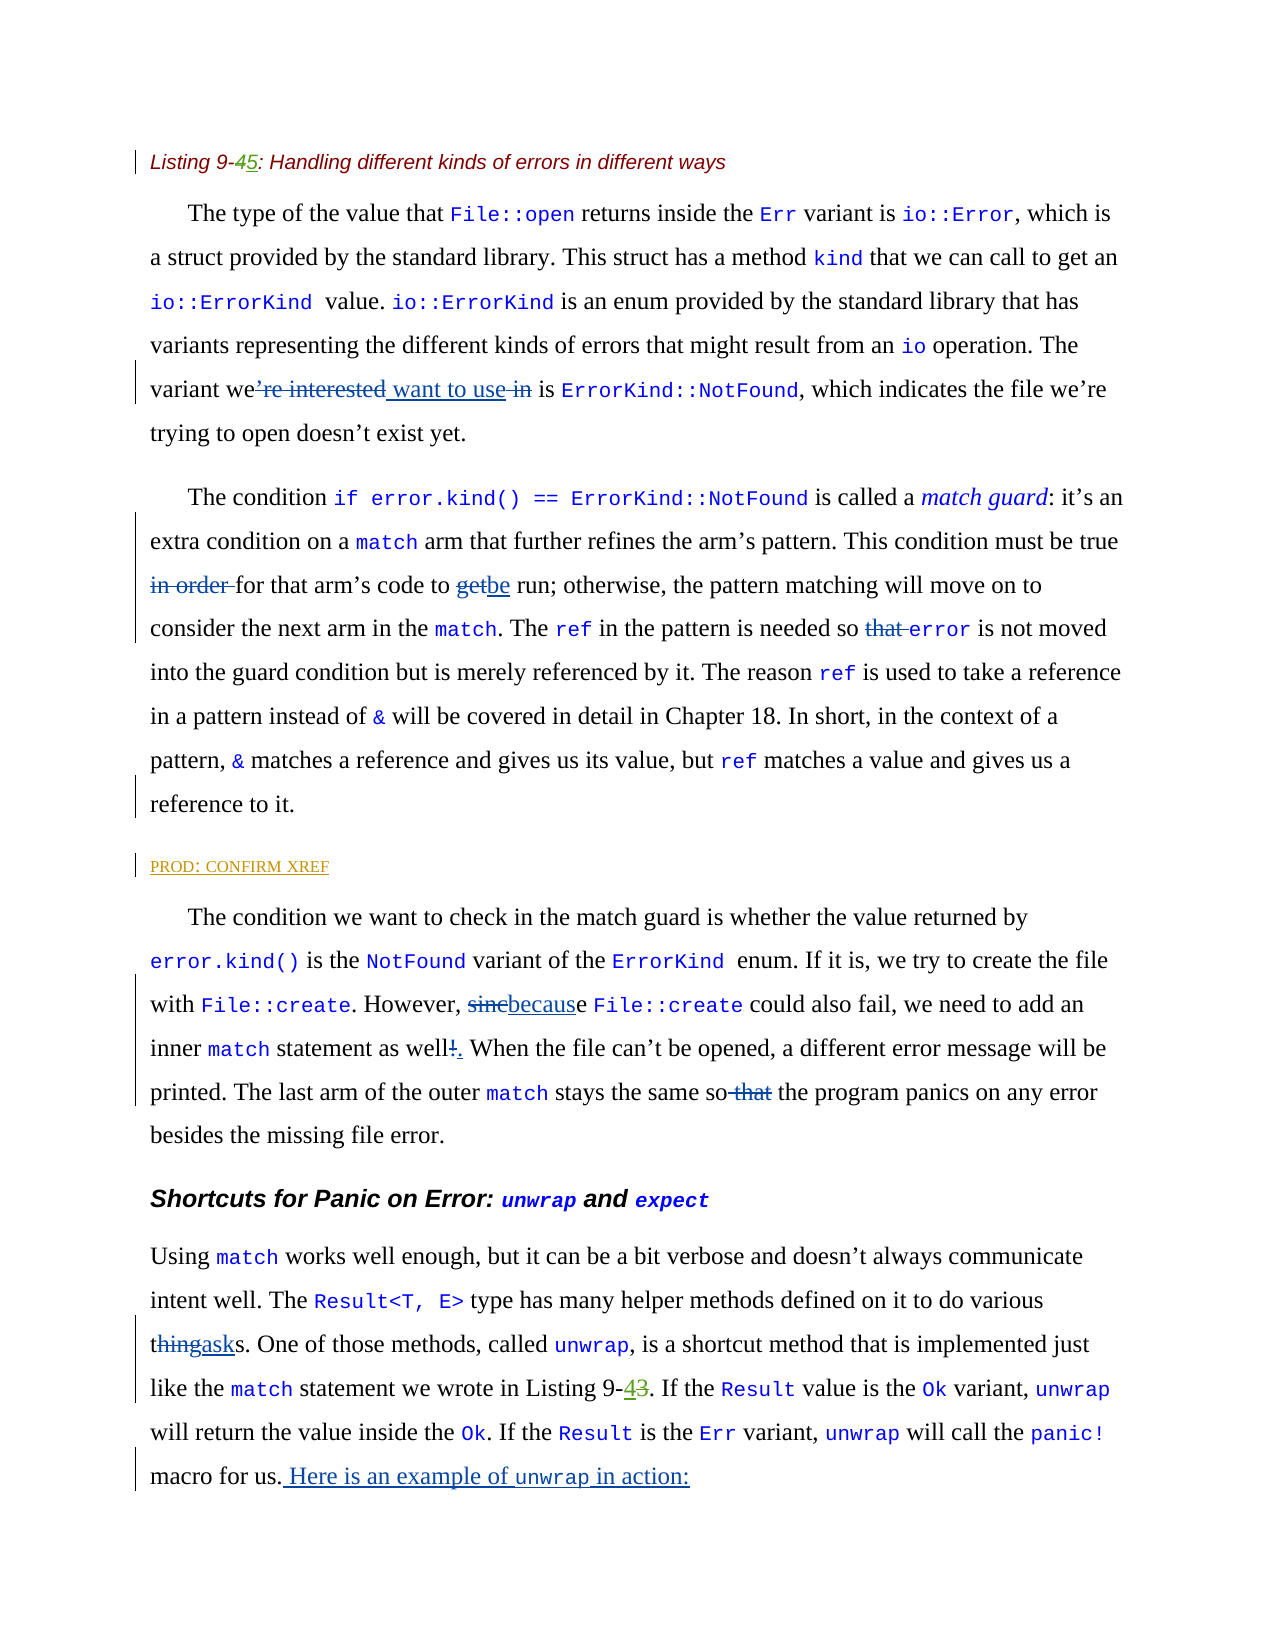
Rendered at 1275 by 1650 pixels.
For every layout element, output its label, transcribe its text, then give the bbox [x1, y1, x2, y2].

list Listing 9-: Handling different kinds of errors in different ways [150, 150, 1125, 174]
text The condition we want to check in the match guard is whether the value returned by error.kind() is the NotFound variant of the ErrorKind enum. If it is, we try to create the file with File::create. However, e File::create could also fail, we need to add an inner match statement as well When the file can’t be opened, a different error message will be printed. The last arm of the outer match stays the same so the program panics on any error besides the missing file error. [150, 902, 1125, 1149]
text Shortcuts for Panic on Error: unwrap and expect [150, 1184, 1125, 1214]
text The type of the value that File::open returns inside the Err variant is io::Error, which is a struct provided by the standard library. This struct has a method kind that we can call to get an io::ErrorKind value. io::ErrorKind is an enum provided by the standard library that has variants representing the different kinds of errors that might result from an io operation. The variant we is ErrorKind::NotFound, which indicates the file we’re trying to open doesn’t exist yet. [150, 198, 1125, 447]
text Using match works well enough, but it can be a bit verbose and doesn’t always communicate intent well. The Result<T, E> type has many helper methods defined on it to do various ts. One of those methods, called unwrap, is a shortcut method that is implemented just like the match statement we wrote in Listing 9-. If the Result value is the Ok variant, unwrap will return the value inside the Ok. If the Result is the Err variant, unwrap will call the panic! macro for us. [150, 1241, 1125, 1491]
text The condition if error.kind() == ErrorKind::NotFound is called a match guard: it’s an extra condition on a match arm that further refines the arm’s pattern. This condition must be true for that arm’s code to run; otherwise, the pattern matching will move on to consider the next arm in the match. The ref in the pattern is needed so error is not moved into the guard condition but is merely referenced by it. The reason ref is used to take a reference in a pattern instead of & will be covered in detail in Chapter 18. In short, in the context of a pattern, & matches a reference and gives us its value, but ref matches a value and gives us a reference to it. [150, 482, 1125, 818]
